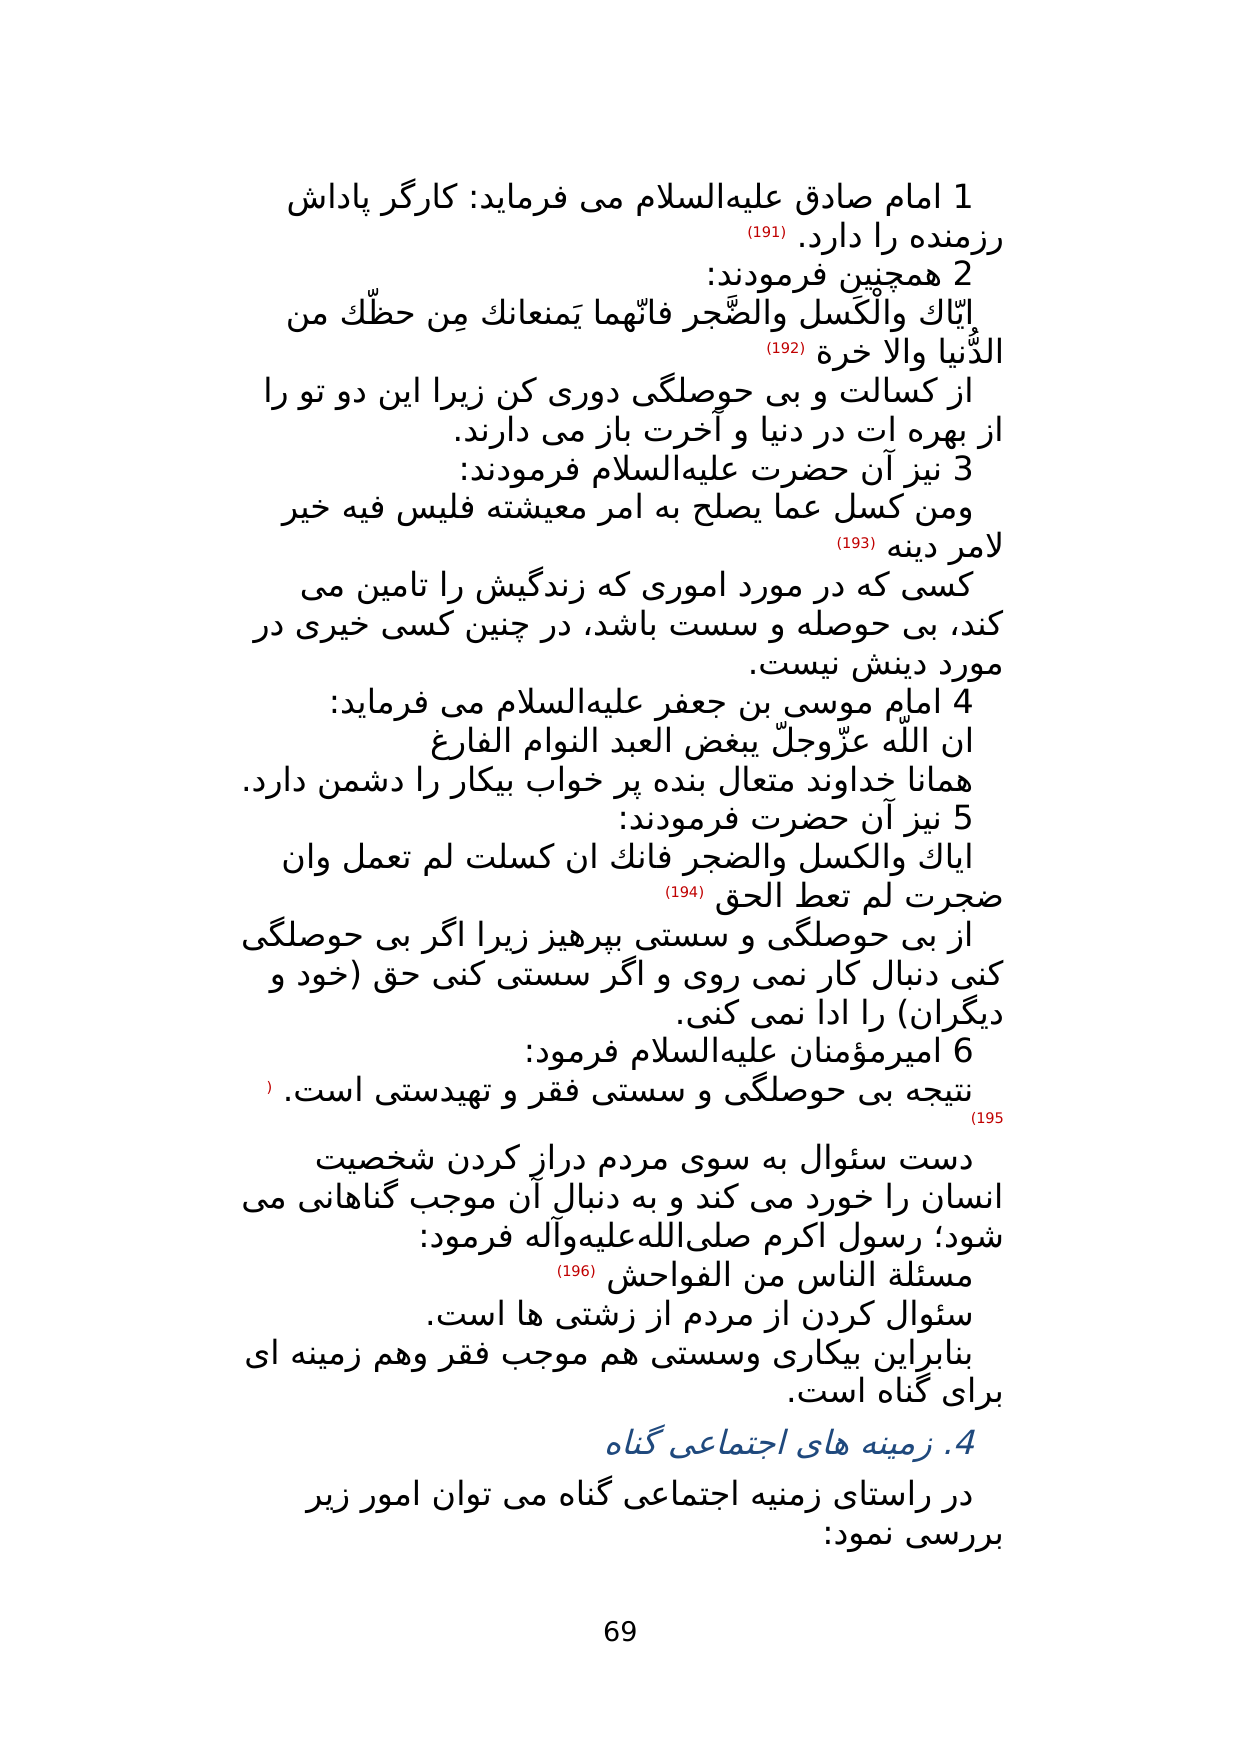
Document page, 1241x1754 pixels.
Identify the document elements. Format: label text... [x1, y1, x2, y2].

text از كسالت و بى حوصلگى دورى كن زيرا اين دو تو را از بهره ات در دنيا و آخرت باز مى دارند. [236, 371, 1004, 449]
text ومن كسل عما يصلح به امر معيشته فليس فيه خير لامر دينه (193) [236, 488, 1004, 566]
text دست سئوال به سوى مردم دراز كردن شخصيت انسان را خورد مى كند و به دنبال آن موجب گناهانى مى شود؛ رسول اكرم صلى‌الله‌عليه‌وآله فرمود: [236, 1139, 1004, 1255]
text 3 نيز آن حضرت عليه‌السلام فرمودند: [236, 449, 1004, 488]
text در راستاى زمنيه اجتماعى گناه مى توان امور زير بررسى نمود: [236, 1475, 1004, 1552]
text همانا خداوند متعال بنده پر خواب بيكار را دشمن دارد. [236, 760, 1004, 799]
text از بى حوصلگى و سستى بپرهيز زيرا اگر بى حوصلگى كنى دنبال كار نمى روى و اگر سستى كنى حق (خود و ديگران) را ادا نمى كنى. [236, 915, 1004, 1032]
text نتيجه بى حوصلگى و سستى فقر و تهيدستى است. (195) [236, 1071, 1004, 1139]
text كسى كه در مورد امورى كه زندگيش را تامين مى كند، بى حوصله و سست باشد، در چنين كسى خيرى در مورد دينش نيست. [236, 566, 1004, 682]
subtitle 4. زمينه هاى اجتماعى گناه [236, 1423, 1004, 1462]
text مسئلة الناس من الفواحش (196) [236, 1255, 1004, 1294]
text ان اللّه عزّوجلّ يبغض العبد النوام الفارغ [236, 721, 1004, 760]
text 6 اميرمؤمنان عليه‌السلام فرمود: [236, 1032, 1004, 1071]
text بنابراين بيكارى وسستى هم موجب فقر وهم زمينه اى براى گناه است. [236, 1333, 1004, 1411]
text 1 امام صادق عليه‌السلام مى فرمايد: كارگر پاداش رزمنده را دارد. (191) [236, 177, 1004, 255]
text 2 همچنين فرمودند: [236, 255, 1004, 294]
text سئوال كردن از مردم از زشتى ها است. [236, 1294, 1004, 1333]
text ايّاك والْكَسل والضَّجر فانّهما يَمنعانك مِن حظّك من الدُّنيا والا خرة (192) [236, 294, 1004, 371]
text 5 نيز آن حضرت فرمودند: [236, 799, 1004, 838]
text اياك والكسل والضجر فانك ان كسلت لم تعمل وان ضجرت لم تعط الحق (194) [236, 838, 1004, 915]
text 4 امام موسى بن جعفر عليه‌السلام مى فرمايد: [236, 682, 1004, 721]
